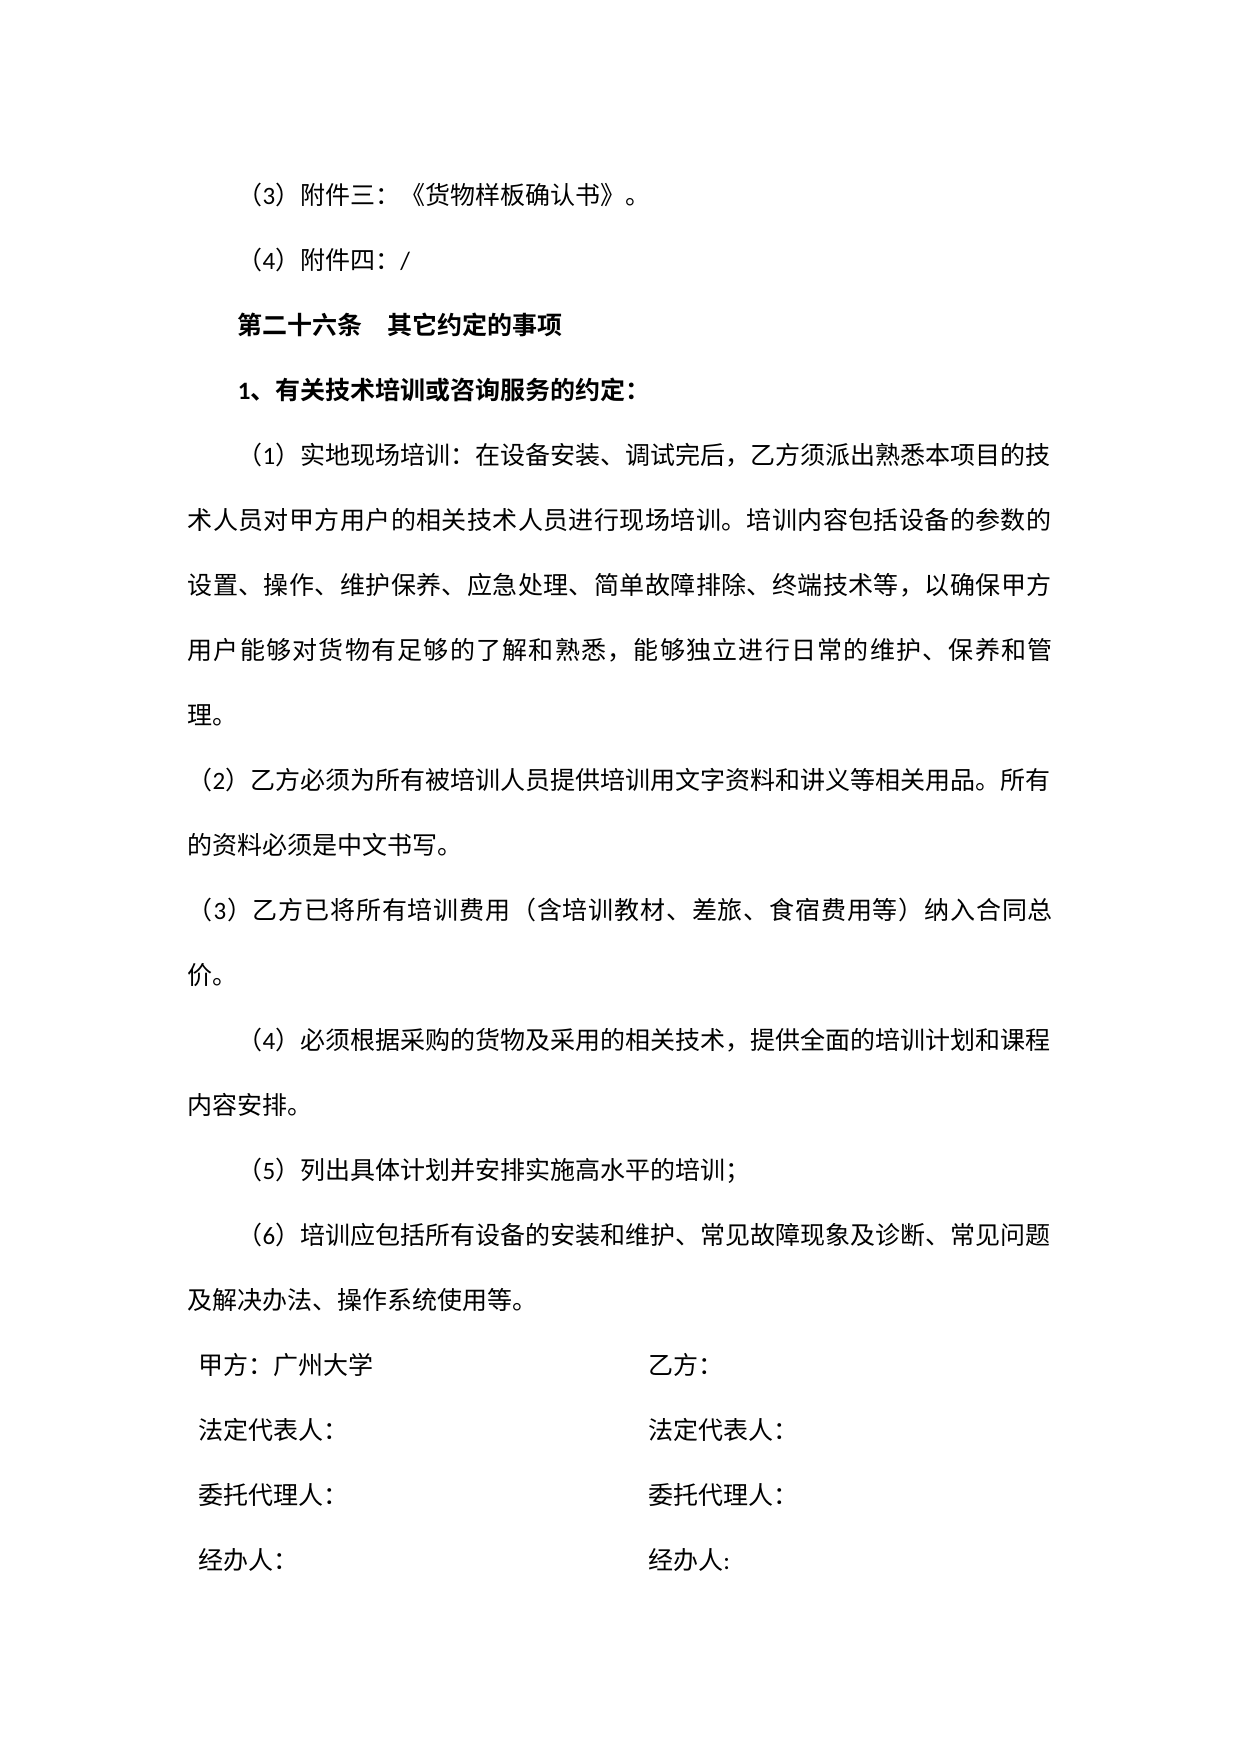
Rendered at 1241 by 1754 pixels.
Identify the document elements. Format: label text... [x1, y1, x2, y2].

text （6）培训应包括所有设备的安装和维护、常见故障现象及诊断、常见问题及解决办法、操作系统使用等。 [187, 1202, 1053, 1332]
text （4）附件四：/ [187, 227, 1053, 292]
table_cell 经办人： [187, 1527, 637, 1592]
table_cell 委托代理人： [637, 1462, 1052, 1527]
text （5）列出具体计划并安排实施高水平的培训； [187, 1137, 1053, 1202]
text （4）必须根据采购的货物及采用的相关技术，提供全面的培训计划和课程内容安排。 [187, 1007, 1053, 1137]
text （3）附件三：《货物样板确认书》。 [187, 162, 1053, 227]
table_cell 法定代表人： [187, 1397, 637, 1462]
text 第二十六条 其它约定的事项 [187, 292, 1053, 357]
table_header 乙方： [637, 1332, 1052, 1397]
text （1）实地现场培训：在设备安装、调试完后，乙方须派出熟悉本项目的技术人员对甲方用户的相关技术人员进行现场培训。培训内容包括设备的参数的设置、操作、维护保养、应急处理、简单故障排除、终端技术等，以确保甲方用户能够对货物有足够的了解和熟悉，能够独立进行日常的维护、保养和管理。 [187, 422, 1053, 747]
table_header 甲方：广州大学 [187, 1332, 637, 1397]
table_cell 法定代表人： [637, 1397, 1052, 1462]
text （3）乙方已将所有培训费用（含培训教材、差旅、食宿费用等）纳入合同总价。 [187, 877, 1053, 1007]
text （2）乙方必须为所有被培训人员提供培训用文字资料和讲义等相关用品。所有的资料必须是中文书写。 [187, 747, 1053, 877]
table_cell 委托代理人： [187, 1462, 637, 1527]
text 1、有关技术培训或咨询服务的约定： [187, 357, 1053, 422]
table_cell 经办人: [637, 1527, 1052, 1592]
